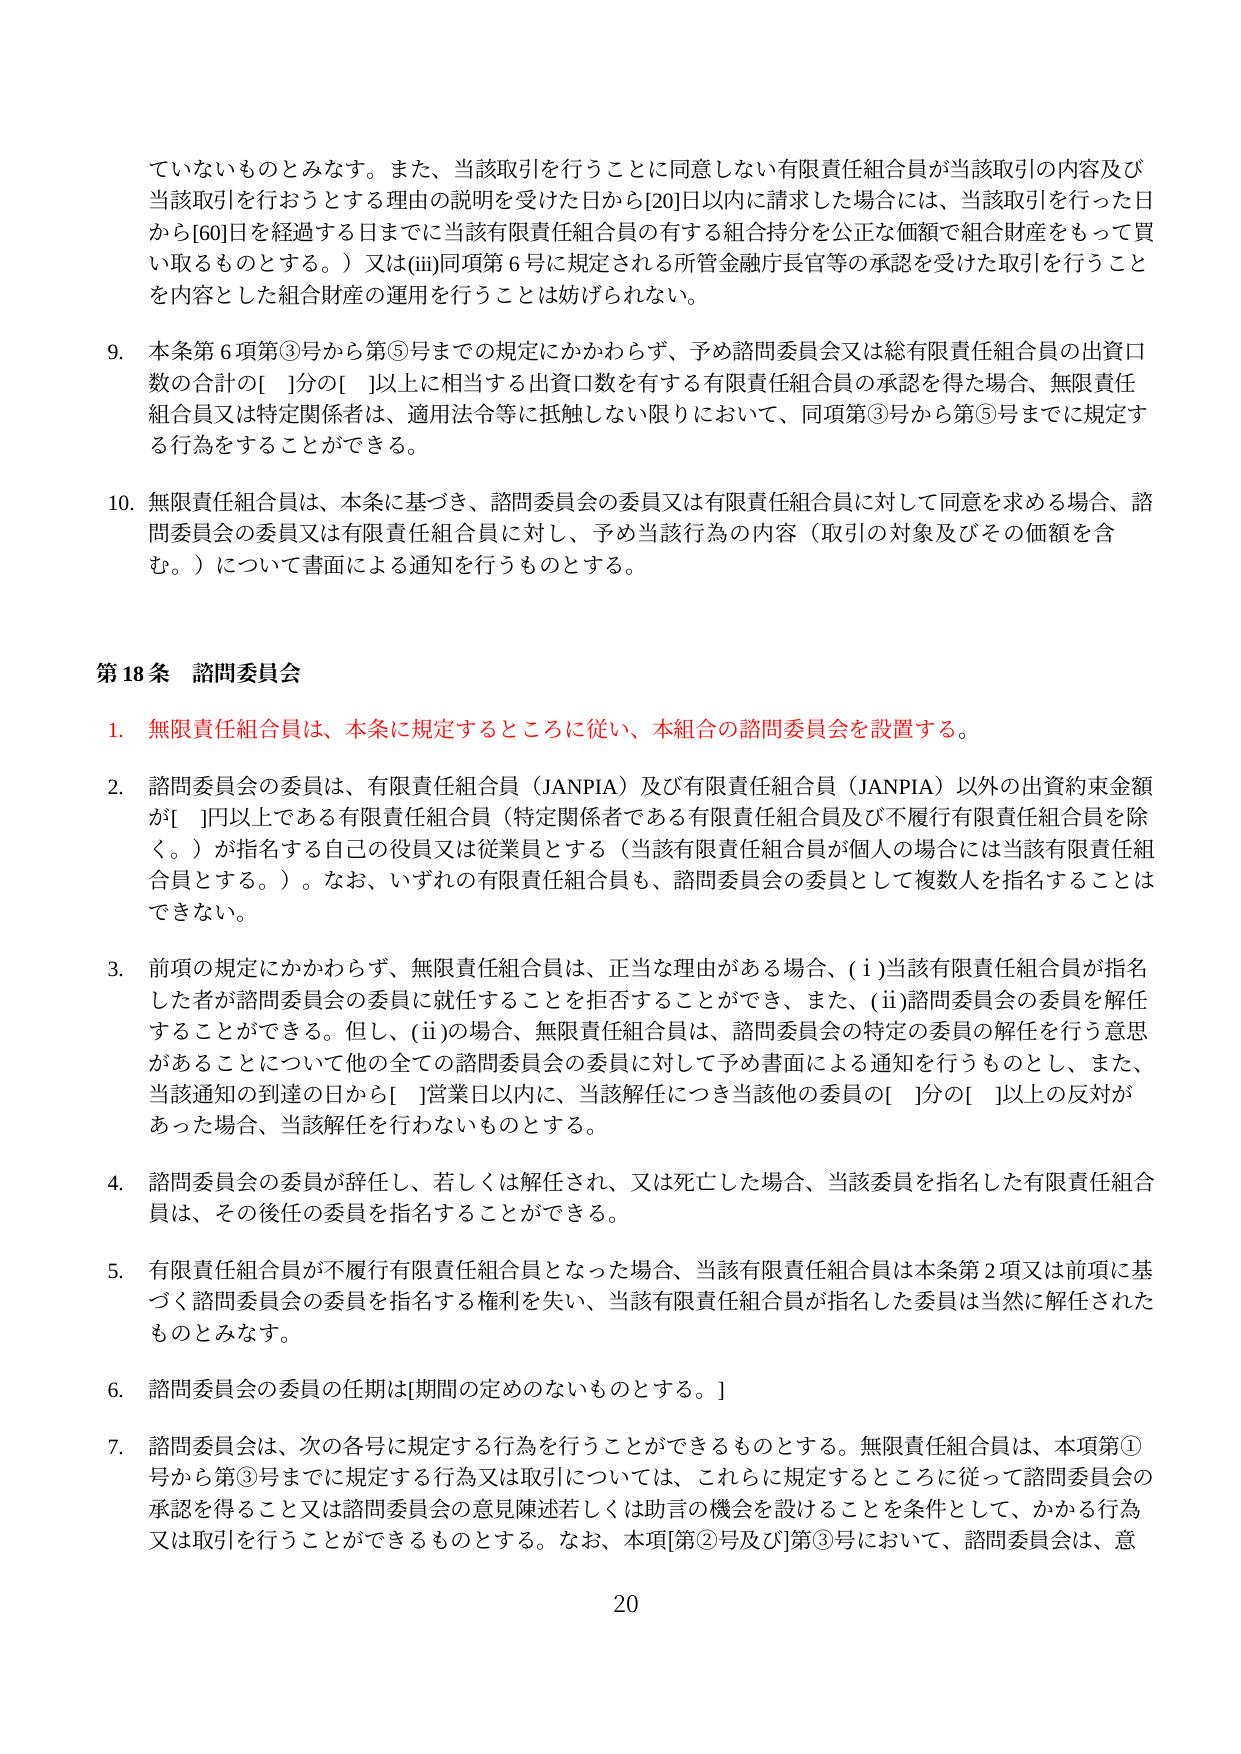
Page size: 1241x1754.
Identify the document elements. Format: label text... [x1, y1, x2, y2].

list 諮問委員会の委員が辞任し、若しくは解任され、又は死亡した場合、当該委員を指名した有限責任組合員は、その後任の委員を指名することができる。 [107, 1165, 1157, 1228]
text 第18条 諮問委員会 [96, 656, 1157, 688]
list 無限責任組合員は、本条に基づき、諮問委員会の委員又は有限責任組合員に対して同意を求める場合、諮問委員会の委員又は有限責任組合員に対し、予め当該行為の内容（取引の対象及びその価額を含む。）について書面による通知を行うものとする。 [107, 485, 1157, 579]
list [107, 152, 1157, 309]
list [107, 1429, 1157, 1555]
list 前項の規定にかかわらず、無限責任組合員は、正当な理由がある場合、(ⅰ)当該有限責任組合員が指名した者が諮問委員会の委員に就任することを拒否することができ、また、(ⅱ)諮問委員会の委員を解任することができる。但し、(ⅱ)の場合、無限責任組合員は、諮問委員会の特定の委員の解任を行う意思があることについて他の全ての諮問委員会の委員に対して予め書面による通知を行うものとし、また、当該通知の到達の日から[ ]営業日以内に、当該解任につき当該他の委員の[ ]分の[ ]以上の反対があった場合、当該解任を行わないものとする。 [107, 951, 1157, 1140]
list 本条第6項第③号から第⑤号までの規定にかかわらず、予め諮問委員会又は総有限責任組合員の出資口数の合計の[ ]分の[ ]以上に相当する出資口数を有する有限責任組合員の承認を得た場合、無限責任組合員又は特定関係者は、適用法令等に抵触しない限りにおいて、同項第③号から第⑤号までに規定する行為をすることができる。 [107, 334, 1157, 460]
list 有限責任組合員が不履行有限責任組合員となった場合、当該有限責任組合員は本条第2項又は前項に基づく諮問委員会の委員を指名する権利を失い、当該有限責任組合員が指名した委員は当然に解任されたものとみなす。 [107, 1253, 1157, 1347]
list 諮問委員会の委員の任期は[期間の定めのないものとする。] [107, 1372, 1157, 1404]
list 無限責任組合員は、本条に規定するところに従い、本組合の諮問委員会を設置する。 [107, 713, 1157, 744]
list 諮問委員会の委員は、有限責任組合員（JANPIA）及び有限責任組合員（JANPIA）以外の出資約束金額が[ ]円以上である有限責任組合員（特定関係者である有限責任組合員及び不履行有限責任組合員を除く。）が指名する自己の役員又は従業員とする（当該有限責任組合員が個人の場合には当該有限責任組合員とする。）。なお、いずれの有限責任組合員も、諮問委員会の委員として複数人を指名することはできない。 [107, 769, 1157, 926]
